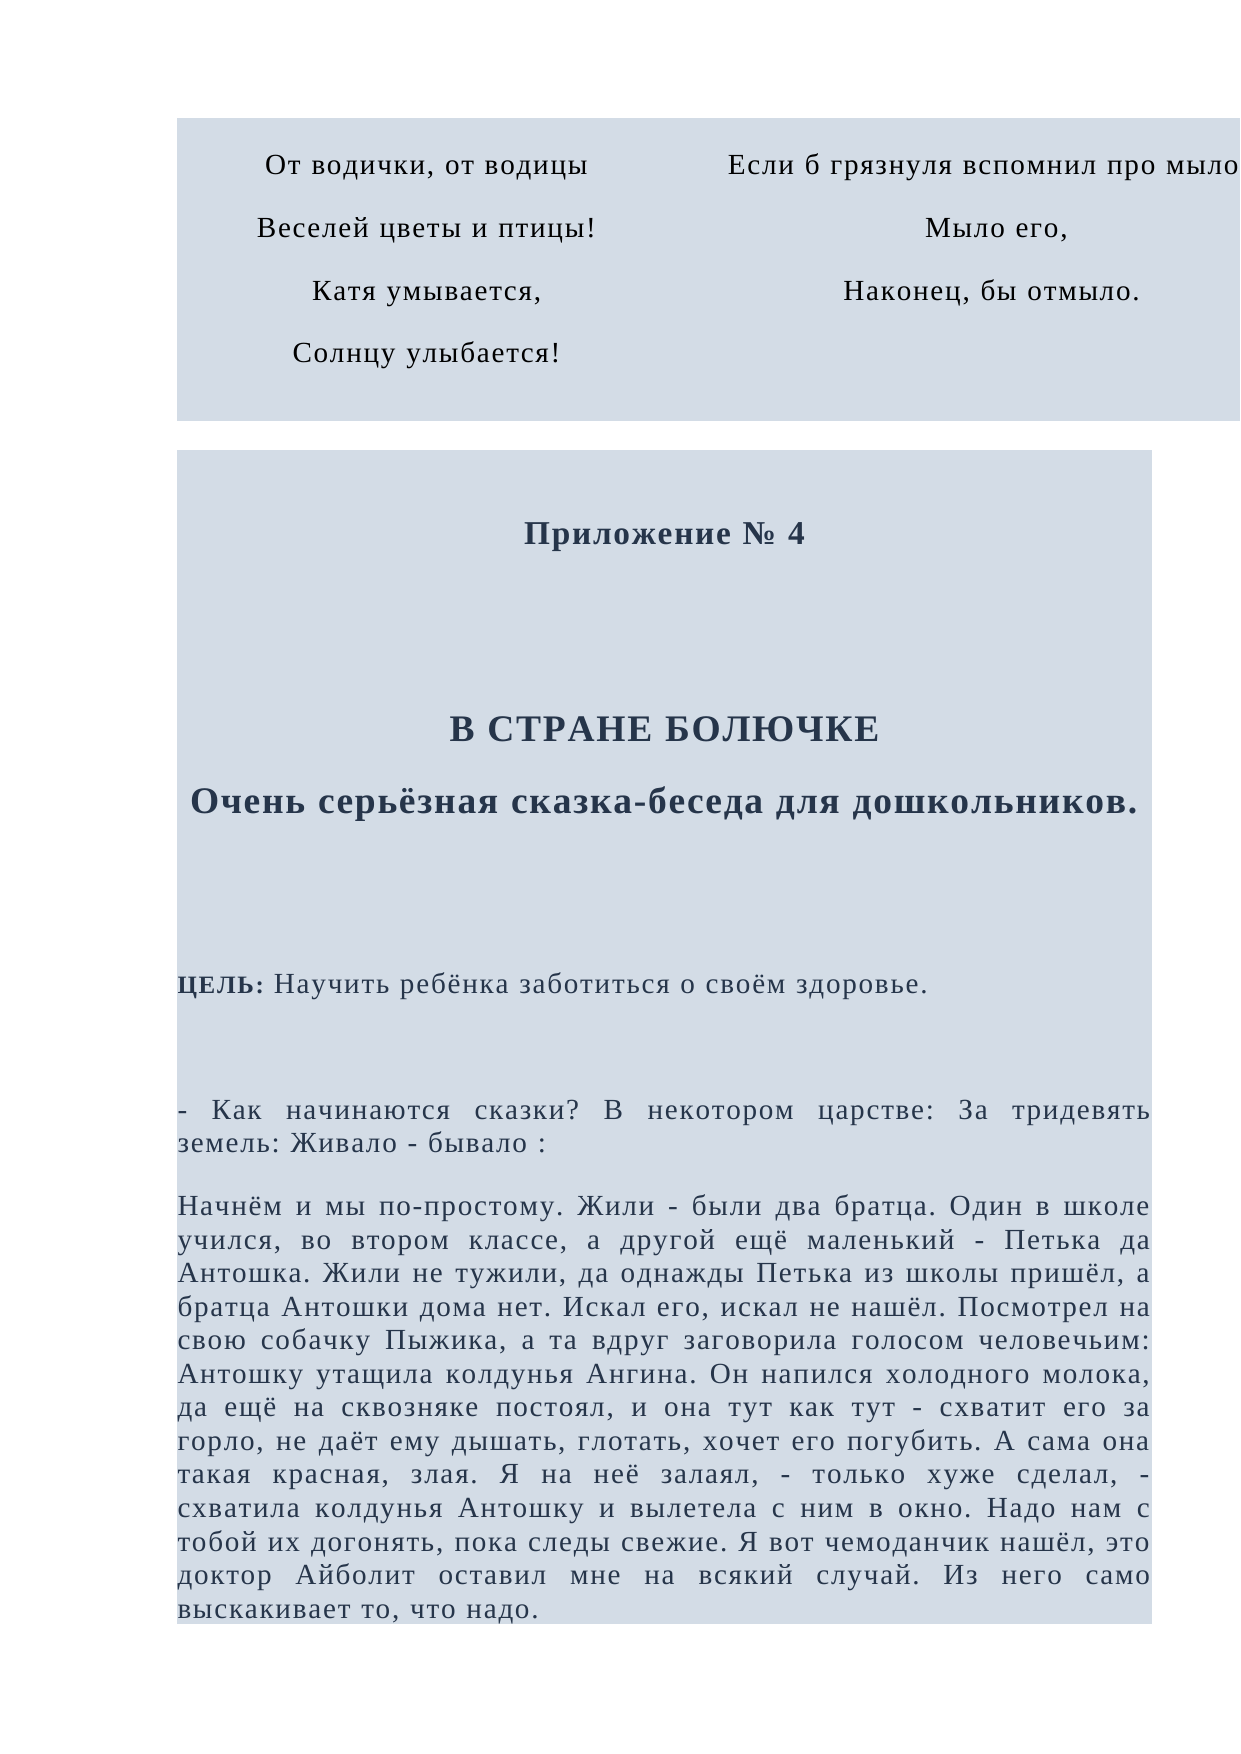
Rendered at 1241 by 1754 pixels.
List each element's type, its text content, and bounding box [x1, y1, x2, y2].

text - Как начинаются сказки? В некотором царстве: За тридевять земель: Живало - бывало : [177, 1092, 1152, 1159]
text Приложение № 4 [177, 513, 1152, 552]
text В СТРАНЕ БОЛЮЧКЕ [177, 706, 1152, 749]
text Начнём и мы по-простому. Жили - были два братца. Один в школе учился, во втором классе, а другой ещё маленький - Петька да Антошка. Жили не тужили, да однажды Петька из школы пришёл, а братца Антошки дома нет. Искал его, искал не нашёл. Посмотрел на свою собачку Пыжика, а та вдруг заговорила голосом человечьим: Антошку утащила колдунья Ангина. Он напился холодного молока, да ещё на сквозняке постоял, и она тут как тут - схватит его за горло, не даёт ему дышать, глотать, хочет его погубить. А сама она такая красная, злая. Я на неё залаял, - только хуже сделал, - схватила колдунья Антошку и вылетела с ним в окно. Надо нам с тобой их догонять, пока следы свежие. Я вот чемоданчик нашёл, это доктор Айболит оставил мне на всякий случай. Из него само выскакивает то, что надо. [177, 1188, 1152, 1624]
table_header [676, 118, 1240, 421]
text ЦЕЛЬ: Научить ребёнка заботиться о своём здоровье. [177, 967, 1152, 1000]
text Очень серьёзная сказка-беседа для дошкольников. [177, 778, 1152, 822]
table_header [177, 118, 676, 421]
